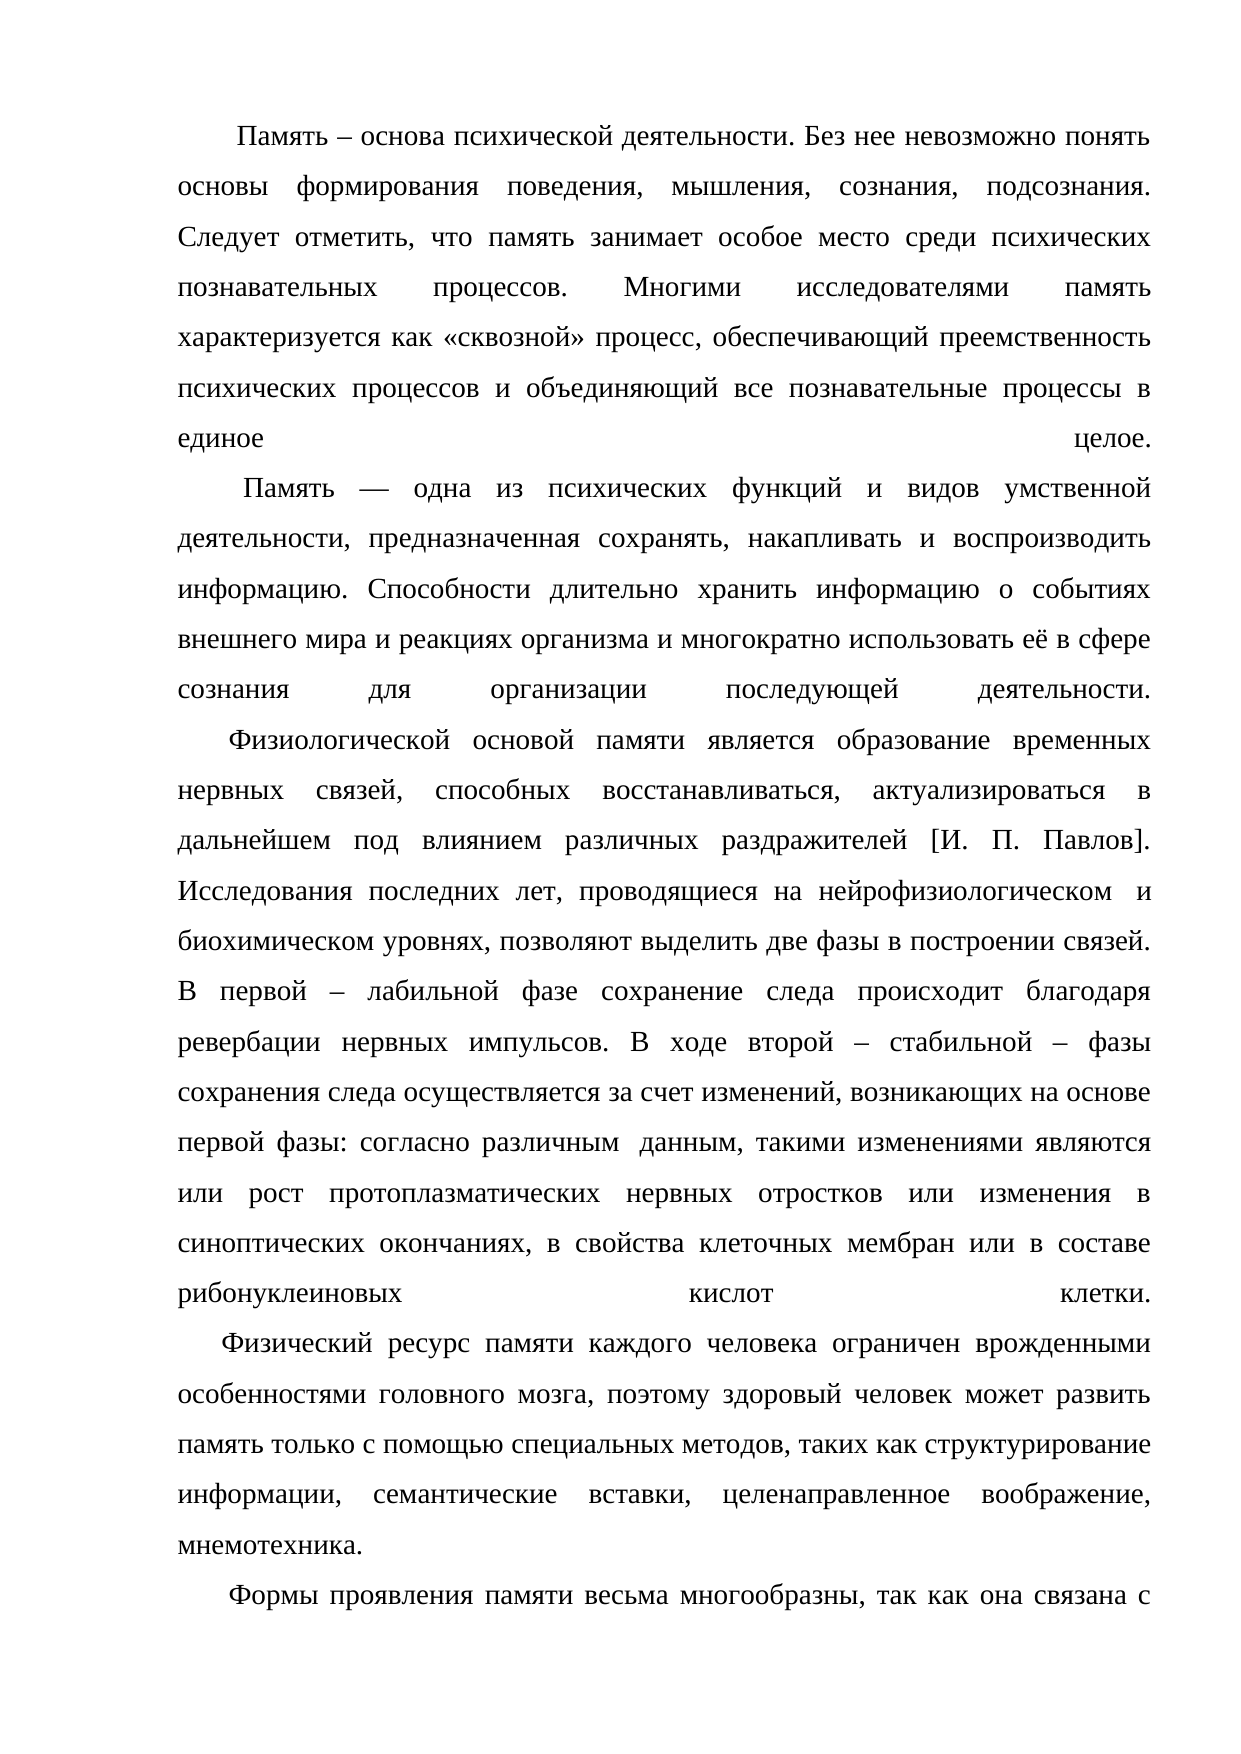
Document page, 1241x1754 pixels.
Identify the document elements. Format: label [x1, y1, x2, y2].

text [177, 118, 1152, 1611]
